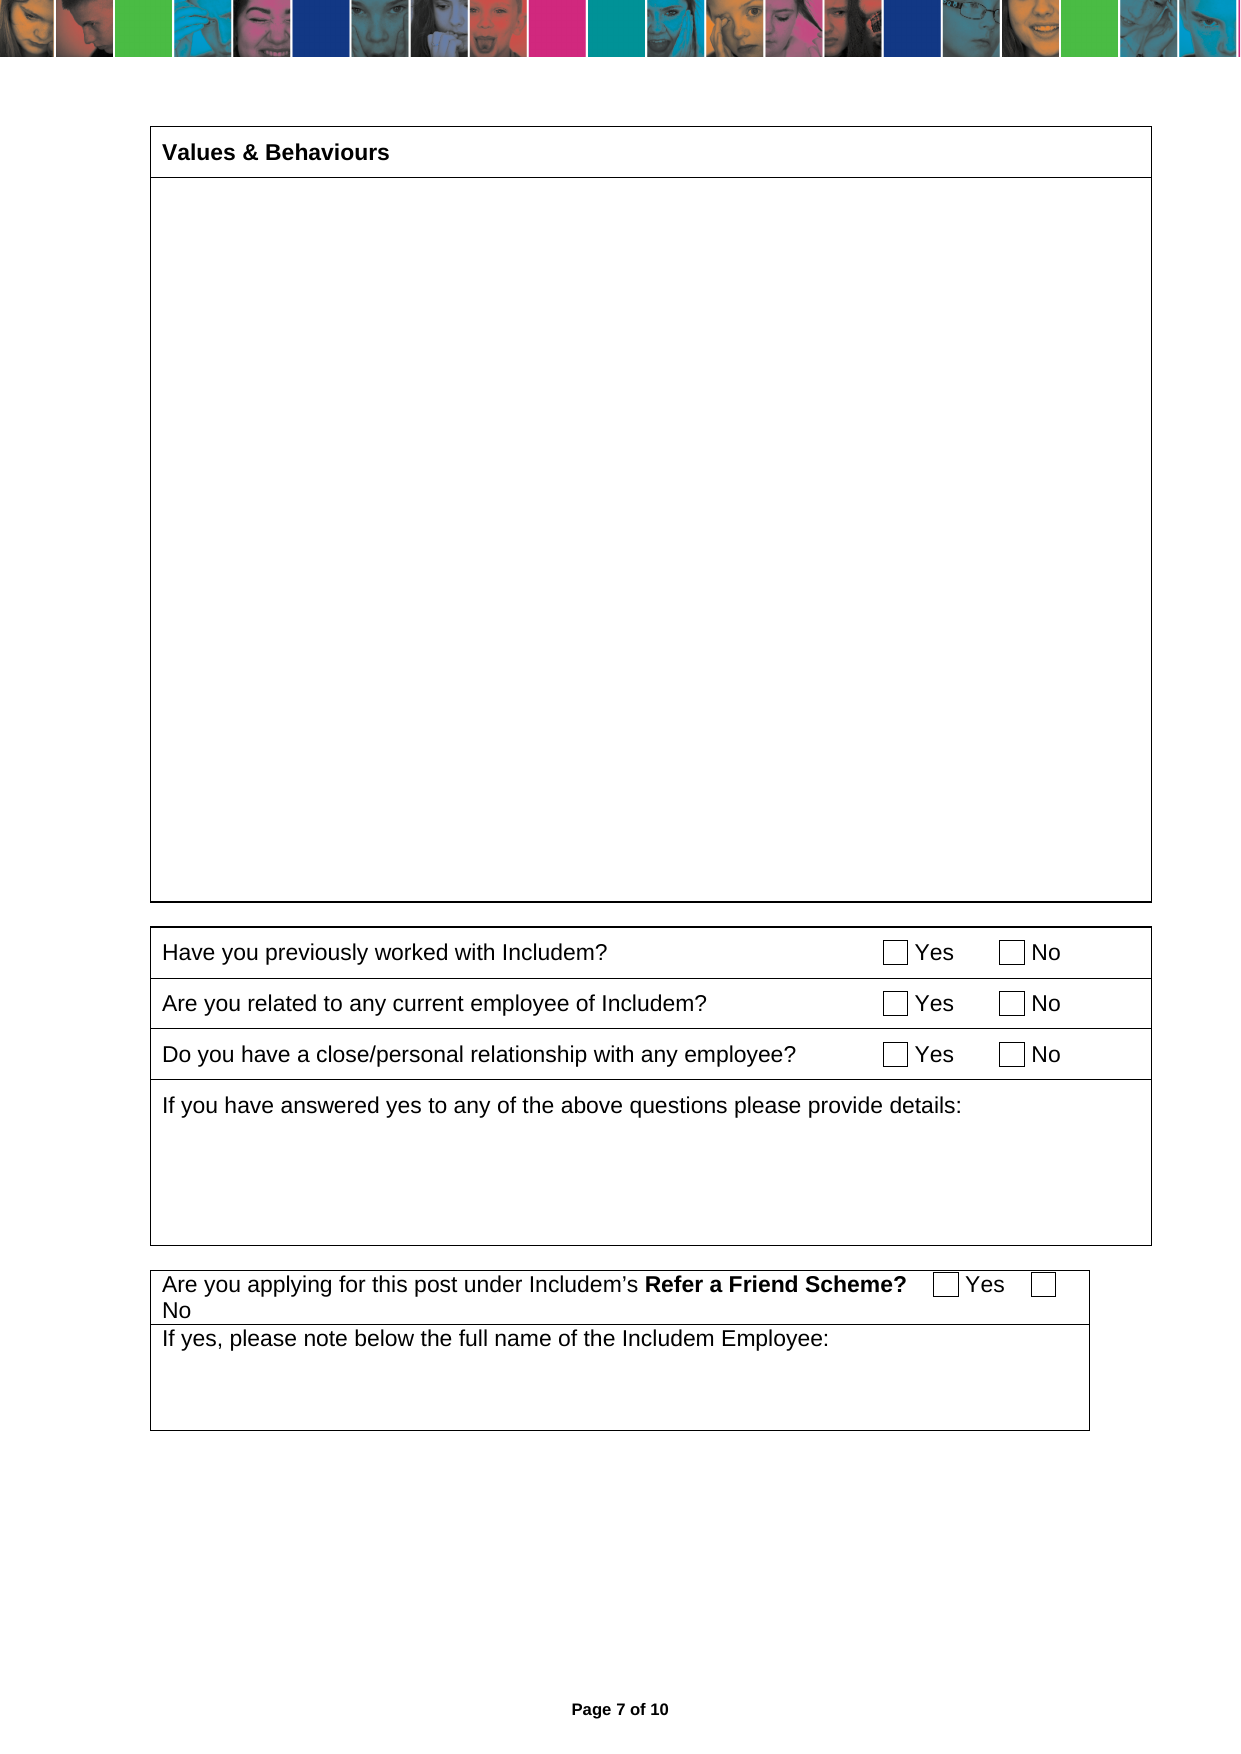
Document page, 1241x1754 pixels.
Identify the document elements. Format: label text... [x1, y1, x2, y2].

table_cell Yes No [871, 1029, 1151, 1079]
table_cell Are you related to any current employee of Includem? [151, 979, 871, 1028]
picture [0, 0, 1241, 57]
table_header Have you previously worked with Includem? [151, 928, 871, 977]
table_header Yes No [871, 928, 1151, 977]
table_header Are you applying for this post under Includem’s Refer a Friend Scheme? Yes No [151, 1271, 1089, 1324]
table_cell Yes No [871, 979, 1151, 1028]
table_header Values & Behaviours [151, 127, 1151, 177]
table_cell If you have answered yes to any of the above questions please provide details: [151, 1080, 1151, 1245]
table_cell If yes, please note below the full name of the Includem Employee: [151, 1325, 1089, 1430]
table_cell [151, 178, 1151, 901]
table_cell Do you have a close/personal relationship with any employee? [151, 1029, 871, 1079]
